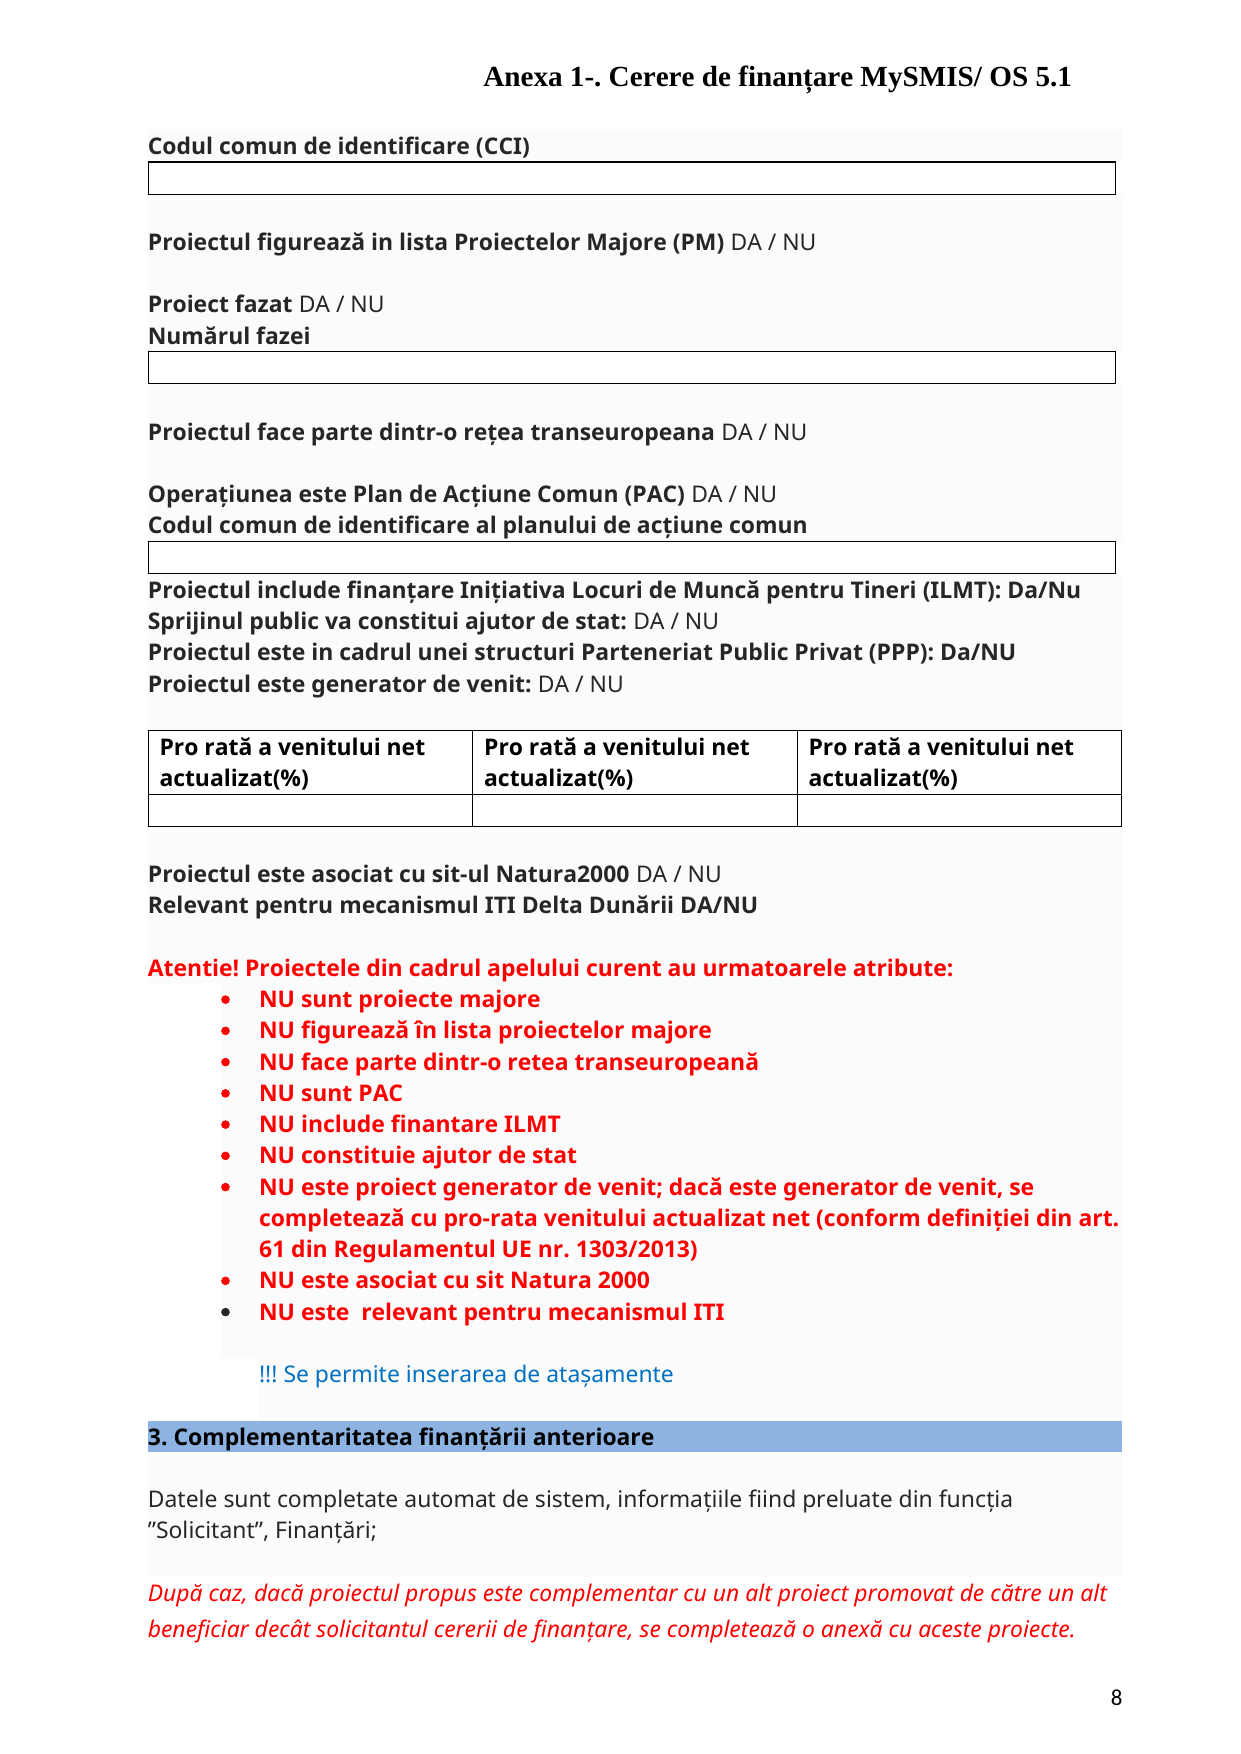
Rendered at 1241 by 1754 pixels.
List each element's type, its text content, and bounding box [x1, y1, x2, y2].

list NU constituie ajutor de stat [221, 1139, 1122, 1171]
text Proiectul include finanțare Inițiativa Locuri de Muncă pentru Tineri (ILMT): Da/Nu [148, 574, 1122, 605]
list NU figurează în lista proiectelor majore [221, 1014, 1122, 1046]
list NU este relevant pentru mecanismul ITI [221, 1296, 1122, 1327]
table_header [149, 163, 1115, 194]
text Numărul fazei [148, 320, 1122, 351]
table_cell [473, 795, 797, 826]
table_header [149, 542, 1115, 573]
subtitle 3. Complementaritatea finanțării anterioare [148, 1421, 1122, 1452]
table_cell [798, 795, 1121, 826]
text Proiect fazat DA / NU [148, 288, 1122, 320]
text Proiectul figurează in lista Proiectelor Majore (PM) DA / NU [148, 226, 1122, 257]
list NU include finantare ILMT [221, 1108, 1122, 1139]
text Atentie! Proiectele din cadrul apelului curent au urmatoarele atribute: [148, 952, 1122, 983]
text Operațiunea este Plan de Acțiune Comun (PAC) DA / NU [148, 478, 1122, 509]
table_header Pro rată a venitului net actualizat(%) [149, 731, 472, 794]
table_header Pro rată a venitului net actualizat(%) [798, 731, 1121, 794]
text Proiectul este in cadrul unei structuri Parteneriat Public Privat (PPP): Da/NU [148, 636, 1122, 668]
text !!! Se permite inserarea de ataşamente [259, 1358, 1122, 1389]
text Proiectul face parte dintr-o rețea transeuropeana DA / NU [148, 416, 1122, 447]
list NU face parte dintr-o retea transeuropeană [221, 1046, 1122, 1077]
table_header [149, 352, 1115, 383]
text Codul comun de identificare (CCI) [484, 130, 1122, 161]
text Proiectul este generator de venit: DA / NU [148, 668, 1122, 699]
text Codul comun de identificare al planului de acțiune comun [148, 509, 1122, 541]
text Proiectul este asociat cu sit-ul Natura2000 DA / NU [148, 858, 1122, 889]
table_header Pro rată a venitului net actualizat(%) [473, 731, 797, 794]
list NU este proiect generator de venit; dacă este generator de venit, se completează cu pro-rata venitului actualizat net (conform definiției din art. 61 din Regulamentul UE nr. 1303/2013) [221, 1171, 1122, 1264]
text Datele sunt completate automat de sistem, informațiile fiind preluate din funcția ”Solicitant”, Finanțări; [148, 1483, 1122, 1546]
list NU este asociat cu sit Natura 2000 [221, 1264, 1122, 1296]
text Sprijinul public va constitui ajutor de stat: DA / NU [148, 605, 1122, 636]
list NU sunt proiecte majore [221, 983, 1122, 1014]
list NU sunt PAC [221, 1077, 1122, 1108]
text Relevant pentru mecanismul ITI Delta Dunării DA/NU [148, 889, 1122, 921]
text După caz, dacă proiectul propus este complementar cu un alt proiect promovat de către un alt beneficiar decât solicitantul cererii de finanţare, se completează o anexă cu aceste proiecte. [148, 1577, 1122, 1644]
table_cell [149, 795, 472, 826]
